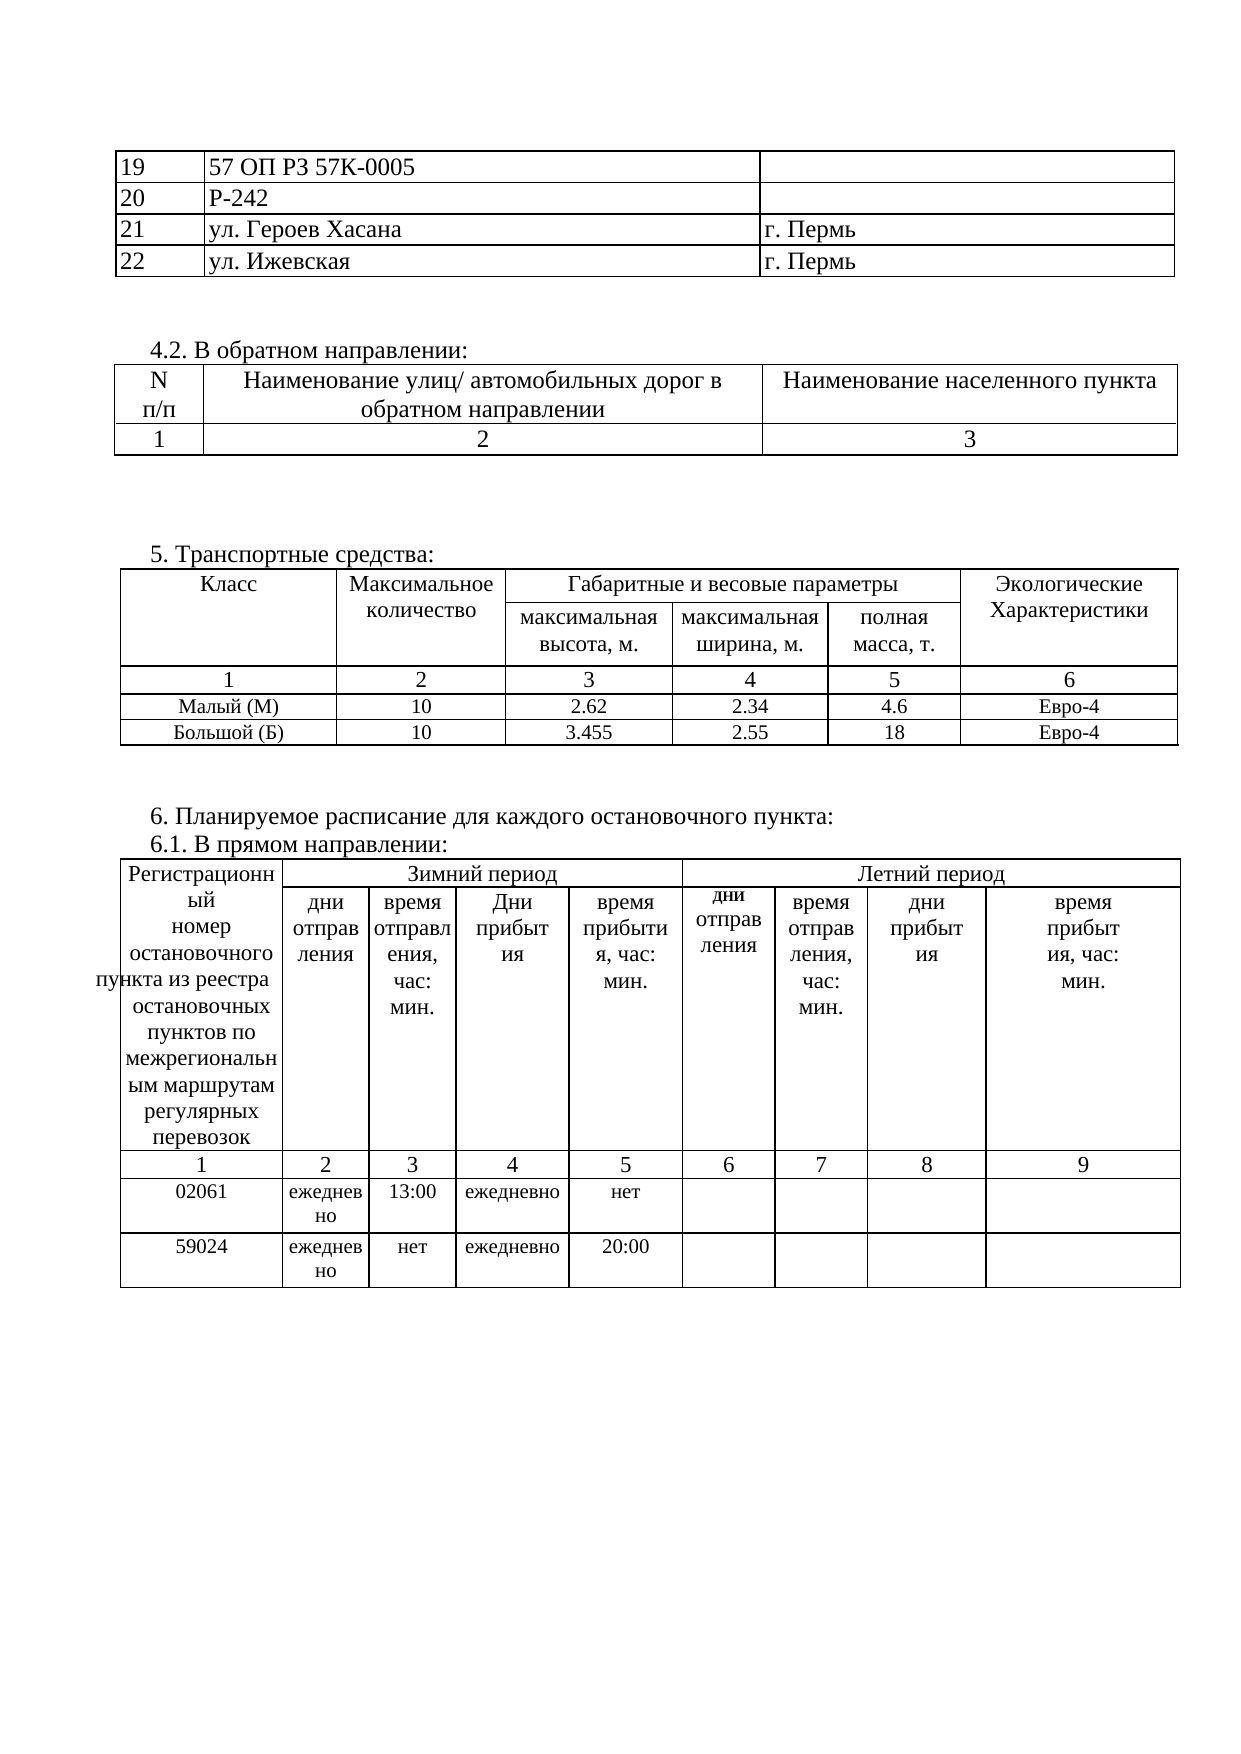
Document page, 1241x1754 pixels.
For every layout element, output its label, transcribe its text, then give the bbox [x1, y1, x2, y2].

table_cell полная масса, т. [829, 603, 960, 665]
table_cell 13:00 [370, 1179, 455, 1232]
table_cell ежедневно [283, 1179, 368, 1232]
table_cell г. Пермь [761, 215, 1174, 244]
table_cell [868, 1179, 985, 1232]
table_cell 5 [570, 1151, 682, 1178]
table_cell 2 [283, 1151, 368, 1178]
table_cell 10 [337, 695, 505, 718]
table_cell 6 [683, 1151, 774, 1178]
table_cell максимальная высота, м. [506, 603, 672, 665]
table_cell 2.62 [506, 695, 672, 718]
table_cell ежедневно [457, 1179, 568, 1232]
table_cell 1 [121, 667, 336, 693]
table_cell 02061 [121, 1179, 282, 1232]
table_header Класс [121, 570, 336, 665]
table_cell [776, 1179, 867, 1232]
table_cell [683, 1234, 774, 1286]
table_cell 22 [117, 246, 204, 276]
table_cell Р-242 [205, 183, 759, 213]
text 6.1. В прямом направлении: [150, 829, 1090, 858]
table_cell [761, 183, 1174, 213]
table_cell [868, 1234, 985, 1286]
table_header Экологические Характеристики [961, 570, 1177, 665]
table_cell Дни прибыт ия [457, 888, 568, 1150]
table_cell 18 [829, 720, 960, 744]
table_cell [987, 1234, 1180, 1286]
table_cell ДНИ отправ ления [683, 888, 774, 1150]
table_cell 3 [370, 1151, 455, 1178]
table_cell 20:00 [570, 1234, 682, 1286]
table_cell 20 [117, 183, 204, 213]
table_header Наименование улиц/ автомобильных дорог в обратном направлении [204, 365, 762, 423]
table_cell Евро-4 [961, 695, 1177, 718]
table_cell [761, 152, 1174, 181]
table_cell время прибыт ия, час: мин. [987, 888, 1180, 1150]
table_cell время отправ ления, час: мин. [776, 888, 867, 1150]
table_header Зимний период [283, 860, 682, 886]
table_cell 2 [204, 424, 762, 454]
table_header Максимальное количество [337, 570, 505, 665]
table_header Летний период [683, 860, 1180, 886]
table_cell 57 ОП РЗ 57К-0005 [205, 152, 759, 181]
table_cell 4 [673, 667, 827, 693]
table_cell время прибыти я, час: мин. [570, 888, 682, 1150]
table_cell 19 [117, 152, 204, 181]
table_cell время отправл ения, час: мин. [370, 888, 455, 1150]
table_cell 9 [987, 1151, 1180, 1178]
table_cell дни отправ ления [283, 888, 368, 1150]
table_cell ул. Ижевская [205, 246, 759, 276]
table_cell ежедневно [457, 1234, 568, 1286]
table_cell Евро-4 [961, 720, 1177, 744]
table_cell 7 [776, 1151, 867, 1178]
table_cell 59024 [121, 1234, 282, 1286]
table_cell максимальная ширина, м. [673, 603, 827, 665]
table_cell 5 [829, 667, 960, 693]
table_cell 2.55 [673, 720, 827, 744]
text 5. Транспортные средства: [150, 539, 1090, 568]
table_cell 2.34 [673, 695, 827, 718]
table_cell 3 [763, 423, 1177, 454]
table_cell 3 [506, 667, 672, 693]
table_cell [776, 1234, 867, 1286]
table_cell Малый (М) [121, 695, 336, 718]
table_cell 3.455 [506, 720, 672, 744]
table_cell г. Пермь [761, 246, 1174, 276]
table_cell 21 [117, 215, 204, 244]
table_header N п/п [115, 365, 203, 423]
table_cell 4 [457, 1151, 568, 1178]
table_cell [987, 1179, 1180, 1232]
table_cell 10 [337, 720, 505, 744]
text 4.2. В обратном направлении: [150, 335, 1090, 364]
table_cell 6 [961, 667, 1177, 693]
table_cell дни прибыт ия [868, 888, 985, 1150]
table_cell 1 [115, 424, 203, 454]
table_cell Большой (Б) [121, 720, 336, 744]
table_cell 2 [337, 667, 505, 693]
table_cell нет [570, 1179, 682, 1232]
table_header Регистрационный номер остановочного пункта из реестра остановочных пунктов по межрегиональным маршрутам регулярных перевозок [121, 860, 282, 1150]
table_header Габаритные и весовые параметры [506, 570, 960, 602]
table_cell ул. Героев Хасана [205, 215, 759, 244]
table_cell [683, 1179, 774, 1232]
text 6. Планируемое расписание для каждого остановочного пункта: [150, 801, 1090, 829]
table_cell нет [370, 1234, 455, 1286]
table_cell 4.6 [829, 695, 960, 718]
table_cell 8 [868, 1151, 985, 1178]
table_cell ежедневно [283, 1234, 368, 1286]
table_header Наименование населенного пункта [763, 365, 1177, 423]
table_cell 1 [121, 1151, 282, 1178]
